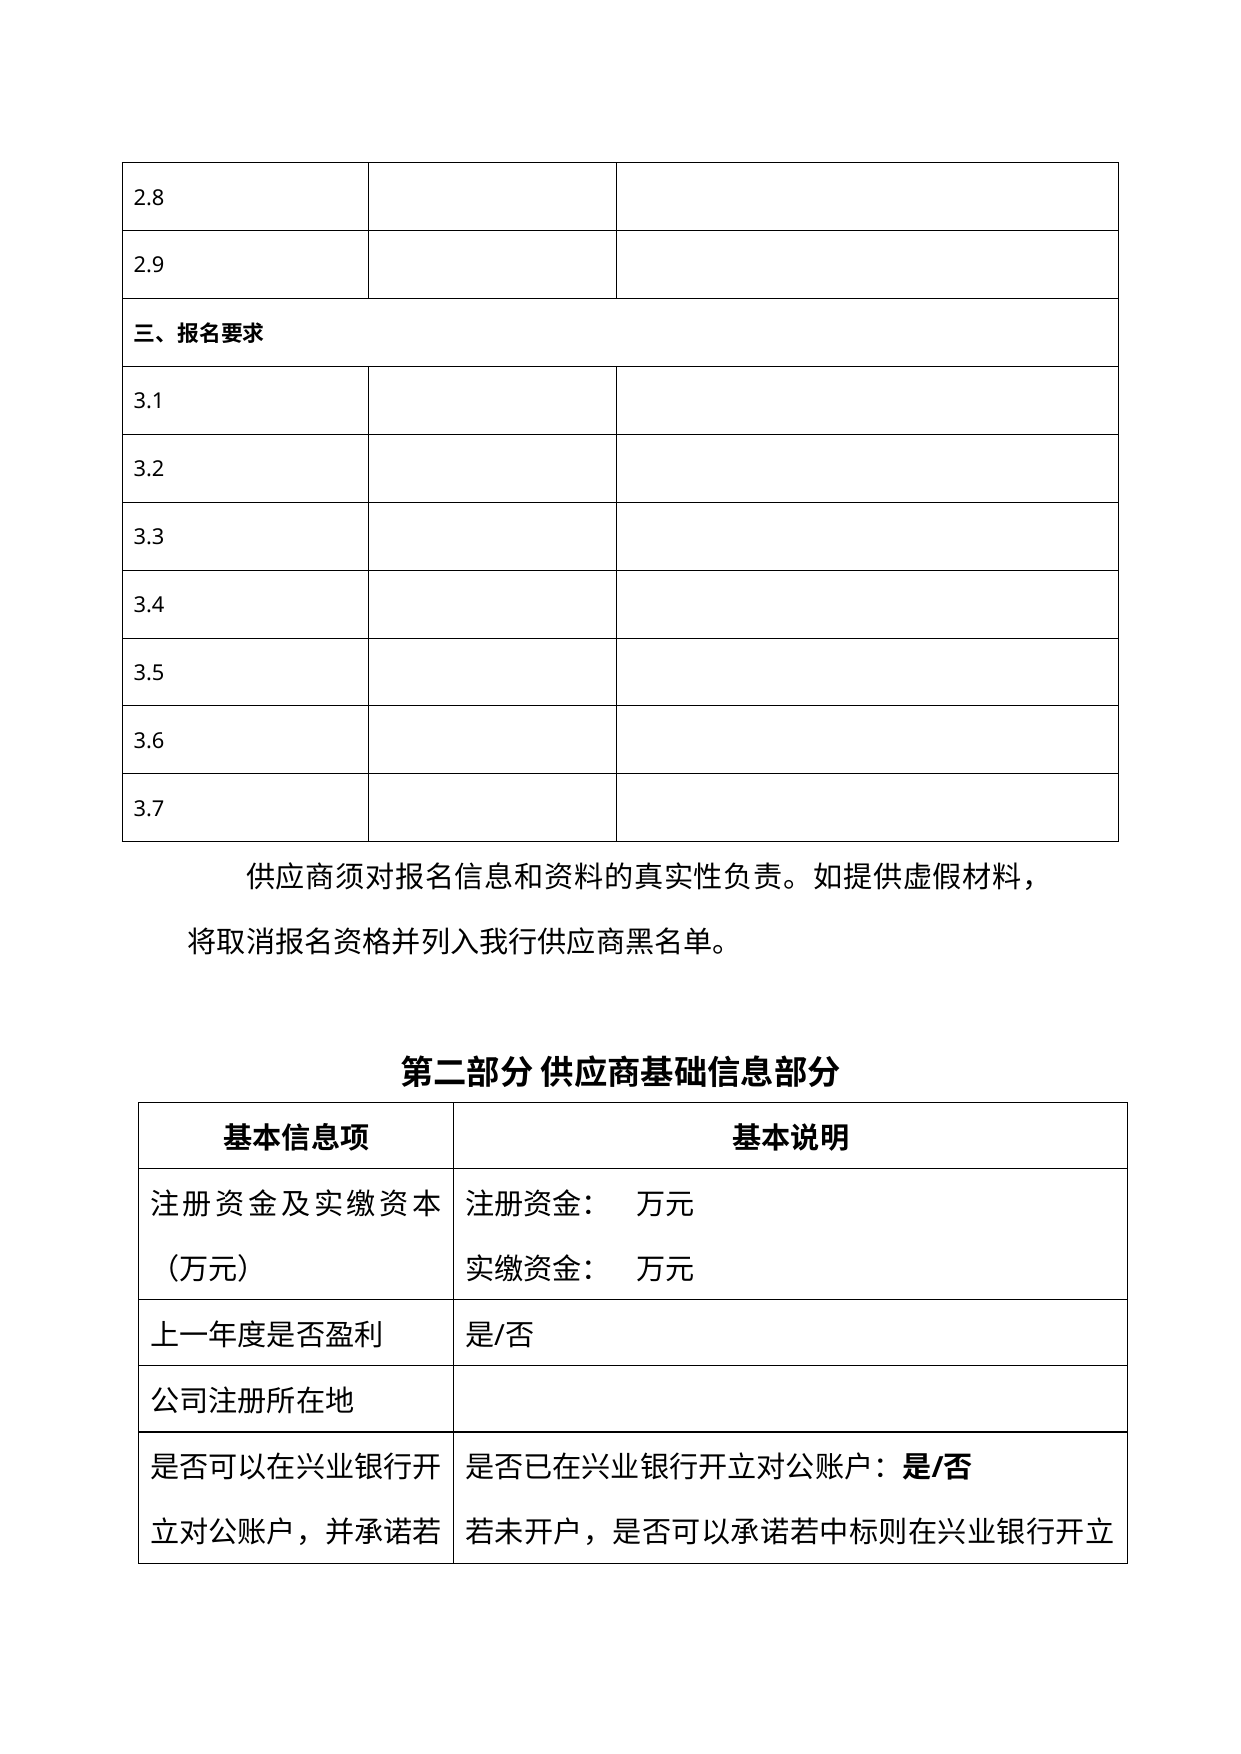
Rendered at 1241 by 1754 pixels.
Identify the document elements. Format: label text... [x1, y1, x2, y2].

text 第二部分 供应商基础信息部分 [187, 1037, 1053, 1102]
table_cell 注册资金： 万元 实缴资金： 万元 [454, 1169, 1127, 1299]
table_cell [369, 706, 616, 773]
table_cell [617, 639, 1118, 705]
table_cell 3.6 [123, 706, 368, 773]
table_cell [369, 367, 616, 434]
table_cell 3.4 [123, 571, 368, 637]
table_cell [369, 774, 616, 841]
table_cell [369, 163, 616, 230]
table_cell [617, 774, 1118, 841]
table_cell [617, 435, 1118, 502]
table_cell 3.5 [123, 639, 368, 705]
table_cell [369, 571, 616, 637]
table_header 基本信息项 [139, 1103, 453, 1168]
table_header 基本说明 [454, 1103, 1127, 1168]
text 供应商须对报名信息和资料的真实性负责。如提供虚假材料，将取消报名资格并列入我行供应商黑名单。 [187, 842, 1053, 972]
table_cell 公司注册所在地 [139, 1366, 453, 1431]
table_cell [617, 367, 1118, 434]
table_cell 3.2 [123, 435, 368, 502]
table_cell [369, 639, 616, 705]
table_cell [617, 163, 1118, 230]
table_cell [369, 435, 616, 502]
table_cell 3.3 [123, 503, 368, 569]
table_cell [617, 571, 1118, 637]
table_cell 3.7 [123, 774, 368, 841]
table_cell 是/否 [454, 1300, 1127, 1365]
table_cell 三、报名要求 [123, 299, 1118, 366]
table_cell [454, 1433, 1127, 1562]
table_cell 上一年度是否盈利 [139, 1300, 453, 1365]
table_cell [454, 1366, 1127, 1431]
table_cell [139, 1433, 453, 1562]
table_cell [369, 503, 616, 569]
table_cell [617, 231, 1118, 298]
table_cell 2.9 [123, 231, 368, 298]
table_cell 3.1 [123, 367, 368, 434]
table_cell [369, 231, 616, 298]
table_cell 2.8 [123, 163, 368, 230]
table_cell 注册资金及实缴资本（万元） [139, 1169, 453, 1299]
table_cell [617, 503, 1118, 569]
table_cell [617, 706, 1118, 773]
